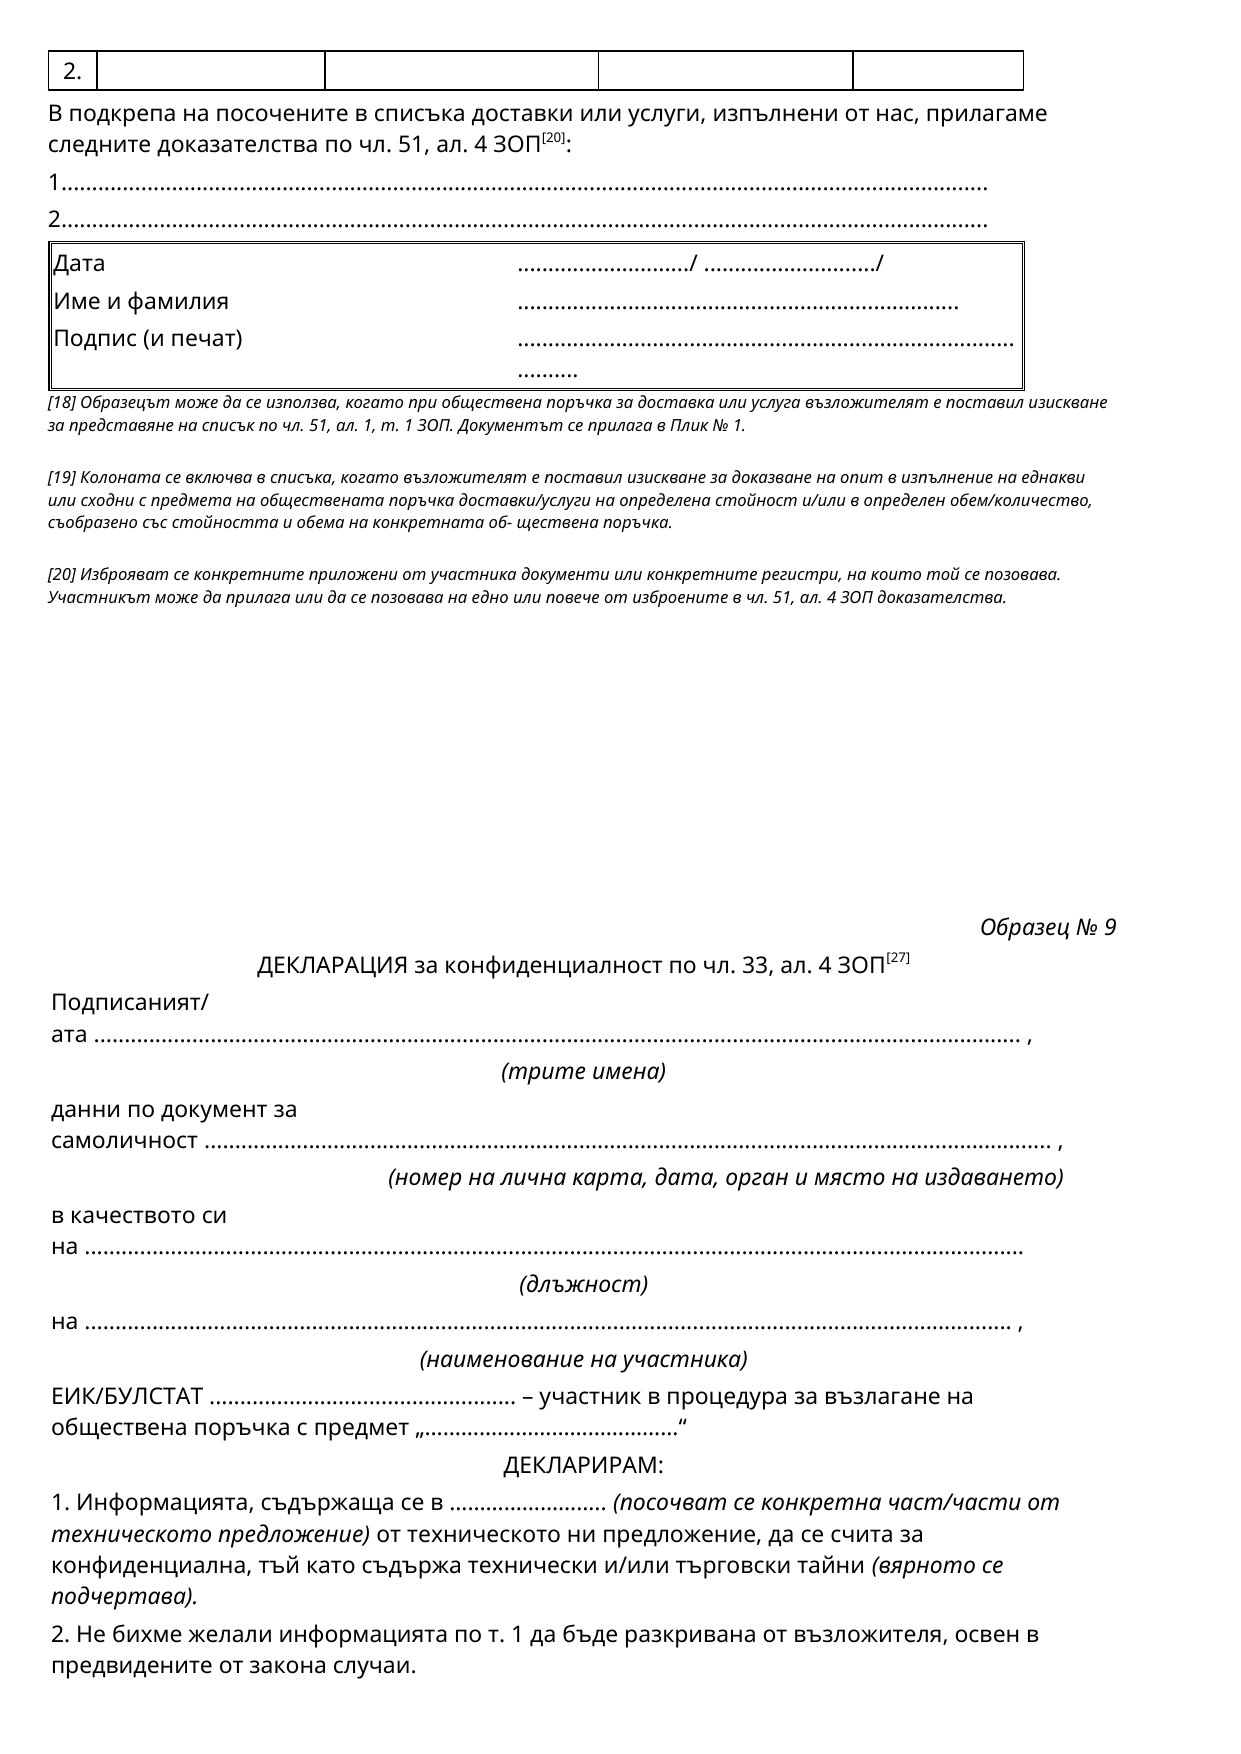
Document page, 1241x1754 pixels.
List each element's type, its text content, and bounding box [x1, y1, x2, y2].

table_cell [45, 47, 1116, 94]
table_cell 2....................................................................................................................................................... [45, 200, 1116, 238]
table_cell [45, 238, 1116, 1686]
table_cell В подкрепа на посочените в списъка доставки или услуги, изпълнени от нас, прилагаме следните доказателства по чл. 51, ал. 4 ЗОП[20]: [45, 94, 1116, 163]
table_cell 1....................................................................................................................................................... [45, 163, 1116, 200]
